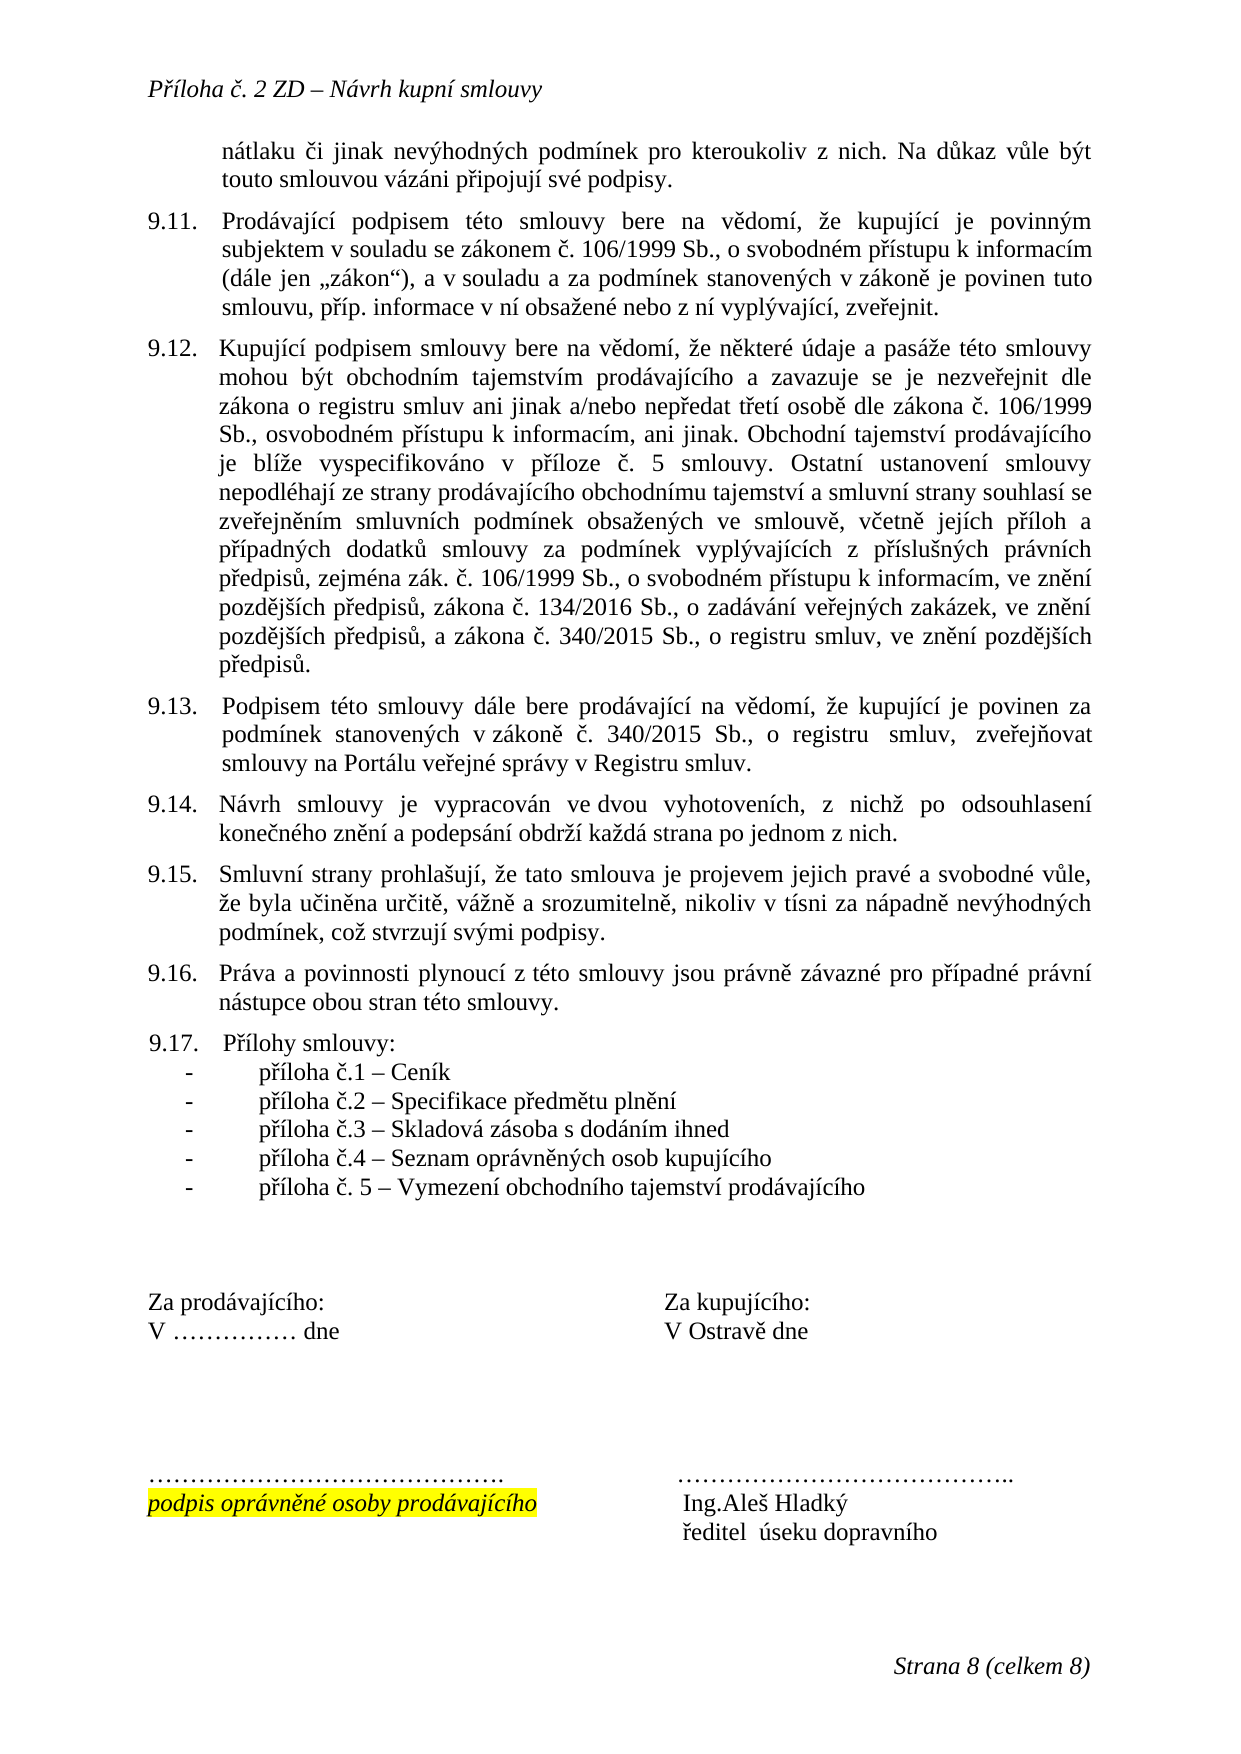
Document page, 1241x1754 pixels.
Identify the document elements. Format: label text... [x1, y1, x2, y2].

list příloha č.1 – Ceník [185, 1057, 1092, 1086]
list Práva a povinnosti plynoucí z této smlouvy jsou právně závazné pro případné právní nástupce obou stran této smlouvy. [148, 958, 1092, 1016]
text ředitel úseku dopravního [148, 1517, 1092, 1546]
list příloha č.4 – Seznam oprávněných osob kupujícího [185, 1143, 1092, 1172]
list Kupující podpisem smlouvy bere na vědomí, že některé údaje a pasáže této smlouvy mohou být obchodním tajemstvím prodávajícího a zavazuje se je nezveřejnit dle zákona o registru smluv ani jinak a/nebo nepředat třetí osobě dle zákona č. 106/1999 Sb., osvobodném přístupu k informacím, ani jinak. Obchodní tajemství prodávajícího je blíže vyspecifikováno v příloze č. 5 smlouvy. Ostatní ustanovení smlouvy nepodléhají ze strany prodávajícího obchodnímu tajemství a smluvní strany souhlasí se zveřejněním smluvních podmínek obsažených ve smlouvě, včetně jejích příloh a případných dodatků smlouvy za podmínek vyplývajících z příslušných právních předpisů, zejména zák. č. 106/1999 Sb., o svobodném přístupu k informacím, ve znění pozdějších předpisů, zákona č. 134/2016 Sb., o zadávání veřejných zakázek, ve znění pozdějších předpisů, a zákona č. 340/2015 Sb., o registru smluv, ve znění pozdějších předpisů. [148, 333, 1092, 678]
text Za prodávajícího: Za kupujícího: [148, 1287, 1092, 1316]
list Přílohy smlouvy: [149, 1028, 1092, 1057]
list Podpisem této smlouvy dále bere prodávající na vědomí, že kupující je povinen za podmínek stanovených v zákoně č. 340/2015 Sb., o registru smluv, zveřejňovat smlouvy na Portálu veřejné správy v Registru smluv. [148, 691, 1092, 777]
text V …………… dne V Ostravě dne [148, 1316, 1092, 1344]
list příloha č.2 – Specifikace předmětu plnění [185, 1086, 1092, 1114]
list Prodávající podpisem této smlouvy bere na vědomí, že kupující je povinným subjektem v souladu se zákonem č. 106/1999 Sb., o svobodném přístupu k informacím (dále jen „zákon“), a v souladu a za podmínek stanovených v zákoně je povinen tuto smlouvu, příp. informace v ní obsažené nebo z ní vyplývající, zveřejnit. [148, 206, 1092, 321]
list příloha č.3 – Skladová zásoba s dodáním ihned [185, 1114, 1092, 1143]
text ……………………………………. ………………………………….. [148, 1459, 1092, 1488]
list příloha č. 5 – Vymezení obchodního tajemství prodávajícího [185, 1172, 1092, 1201]
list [148, 136, 1092, 193]
list Smluvní strany prohlašují, že tato smlouva je projevem jejich pravé a svobodné vůle, že byla učiněna určitě, vážně a srozumitelně, nikoliv v tísni za nápadně nevýhodných podmínek, což stvrzují svými podpisy. [148, 859, 1092, 946]
text podpis oprávněné osoby prodávajícího Ing.Aleš Hladký [537, 1488, 1092, 1517]
list Návrh smlouvy je vypracován ve dvou vyhotoveních, z nichž po odsouhlasení konečného znění a podepsání obdrží každá strana po jednom z nich. [148, 789, 1092, 847]
